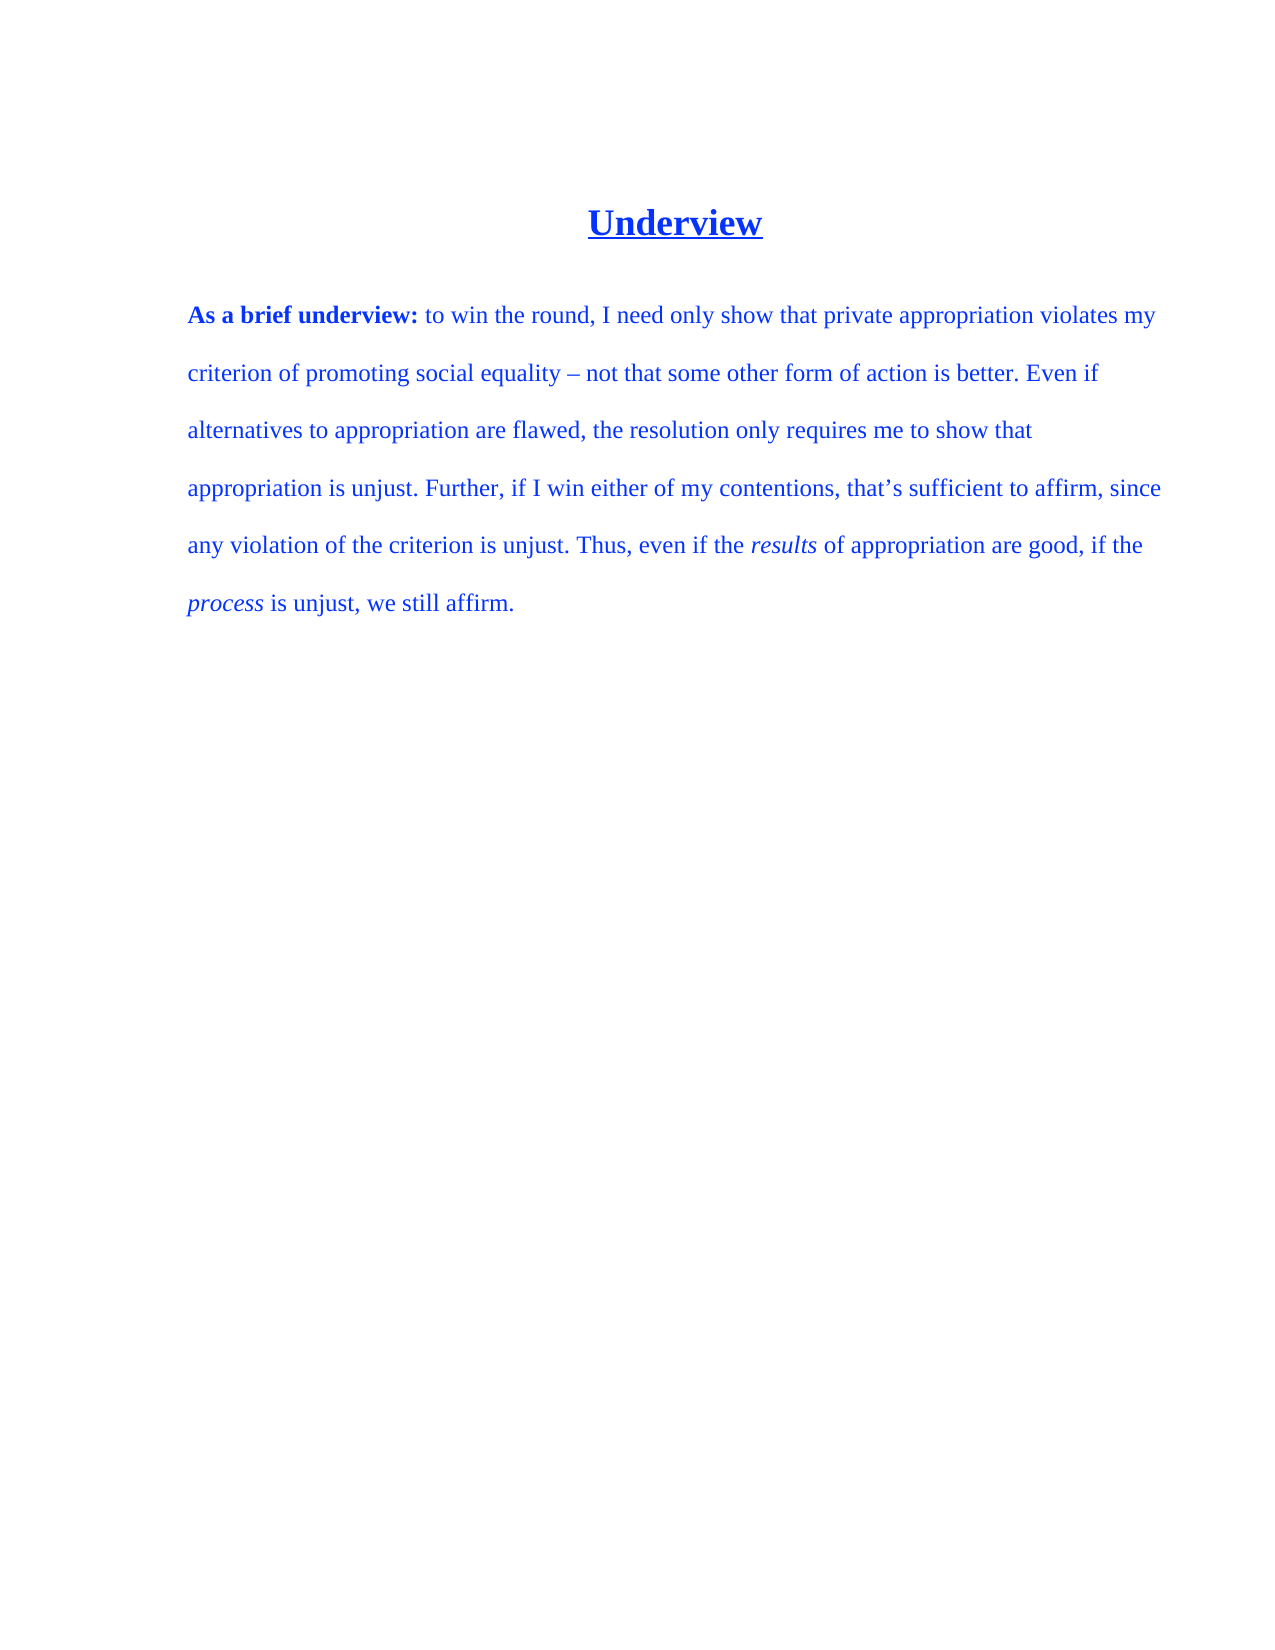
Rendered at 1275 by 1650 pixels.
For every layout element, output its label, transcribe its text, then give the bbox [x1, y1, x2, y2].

subtitle Underview [187, 200, 1162, 243]
text As a brief underview: to win the round, I need only show that private appropriation violates my criterion of promoting social equality – not that some other form of action is better. Even if alternatives to appropriation are flawed, the resolution only requires me to show that appropriation is unjust. Further, if I win either of my contentions, that’s sufficient to affirm, since any violation of the criterion is unjust. Thus, even if the results of appropriation are good, if the process is unjust, we still affirm. [187, 301, 1162, 617]
